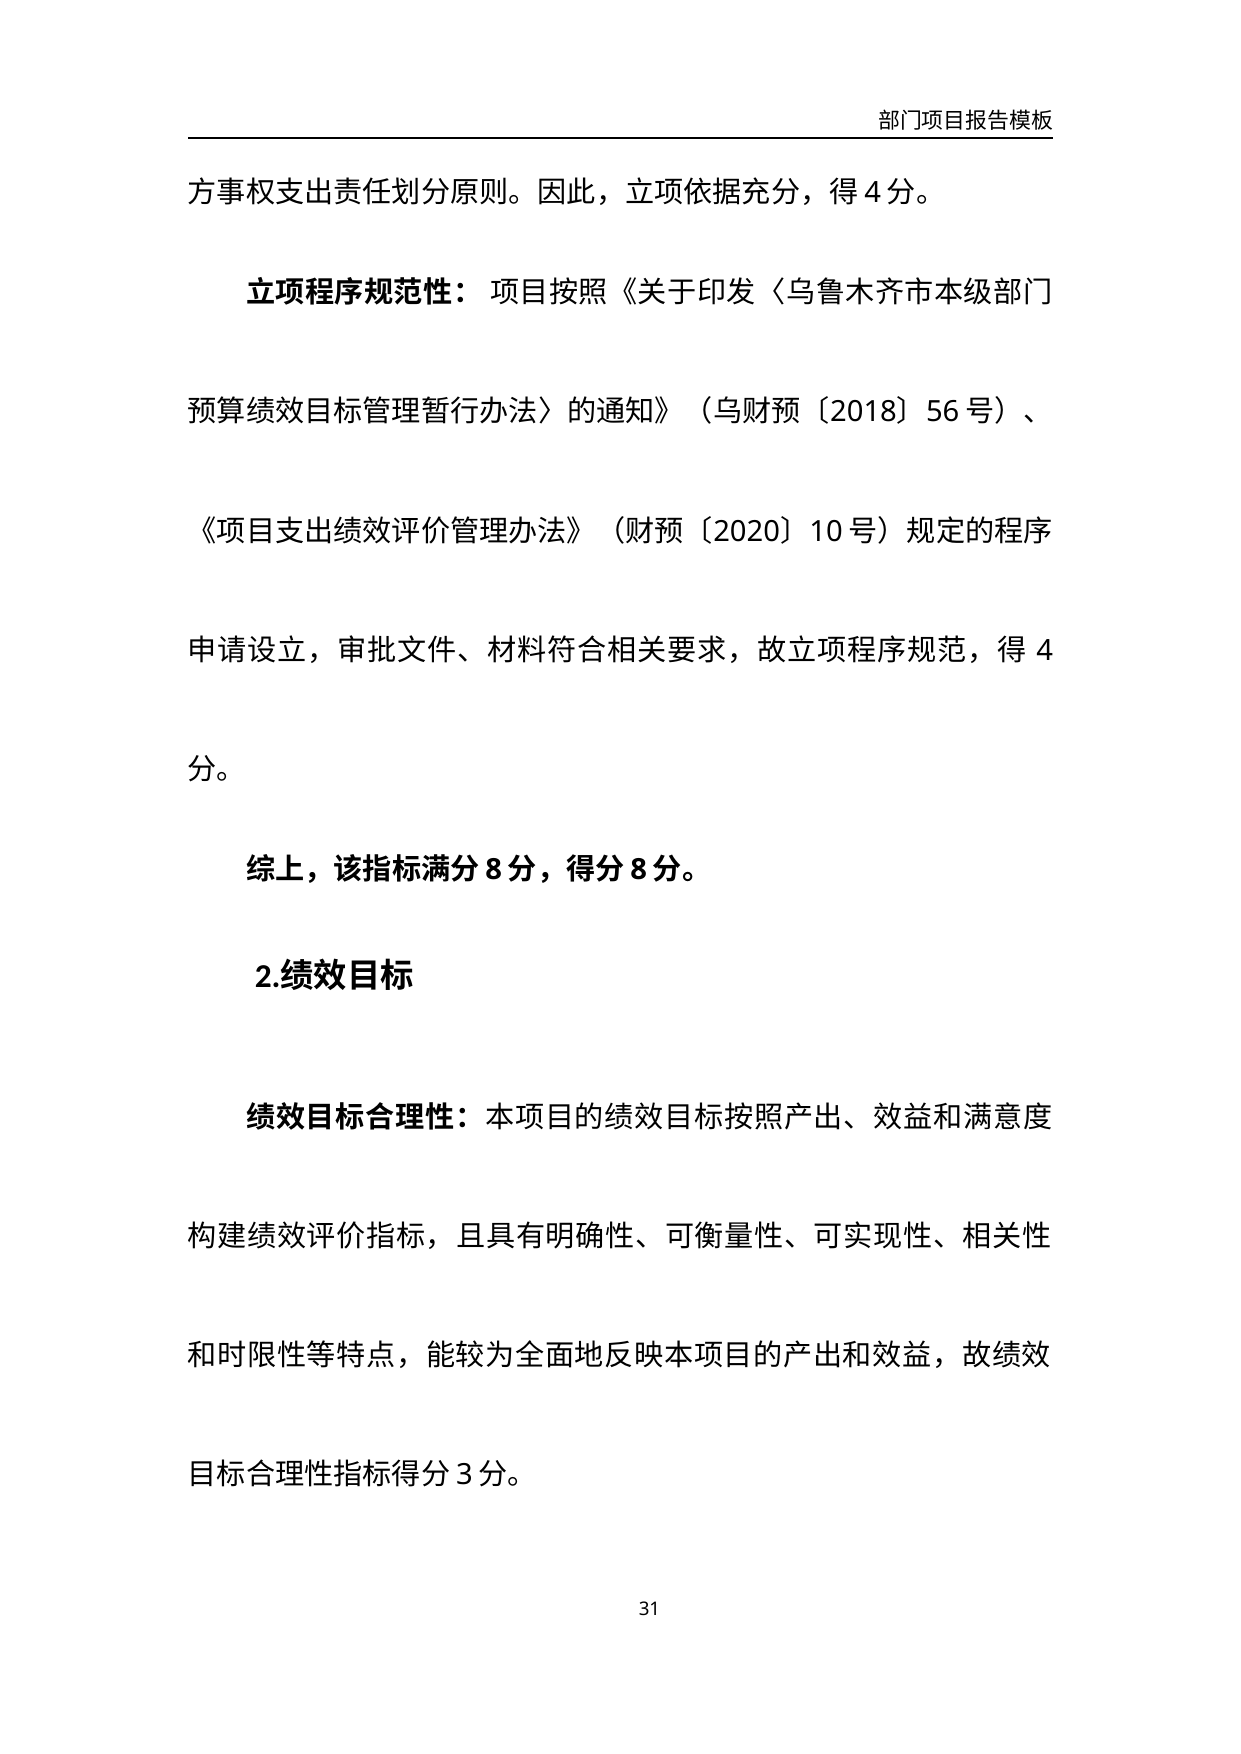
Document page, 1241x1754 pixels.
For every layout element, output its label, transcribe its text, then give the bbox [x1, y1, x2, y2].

text 综上，该指标满分8分，得分8分。 [187, 827, 1053, 907]
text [187, 150, 1053, 229]
text 绩效目标合理性：本项目的绩效目标按照产出、效益和满意度构建绩效评价指标，且具有明确性、可衡量性、可实现性、相关性和时限性等特点，能较为全面地反映本项目的产出和效益，故绩效目标合理性指标得分3分。 [187, 1075, 1053, 1512]
text 立项程序规范性： 项目按照《关于印发〈乌鲁木齐市本级部门预算绩效目标管理暂行办法〉的通知》（乌财预〔2018〕56号）、《项目支出绩效评价管理办法》（财预〔2020〕10号）规定的程序申请设立，审批文件、材料符合相关要求，故立项程序规范，得4分。 [187, 251, 1053, 806]
subtitle 2.绩效目标 [187, 934, 1053, 1013]
